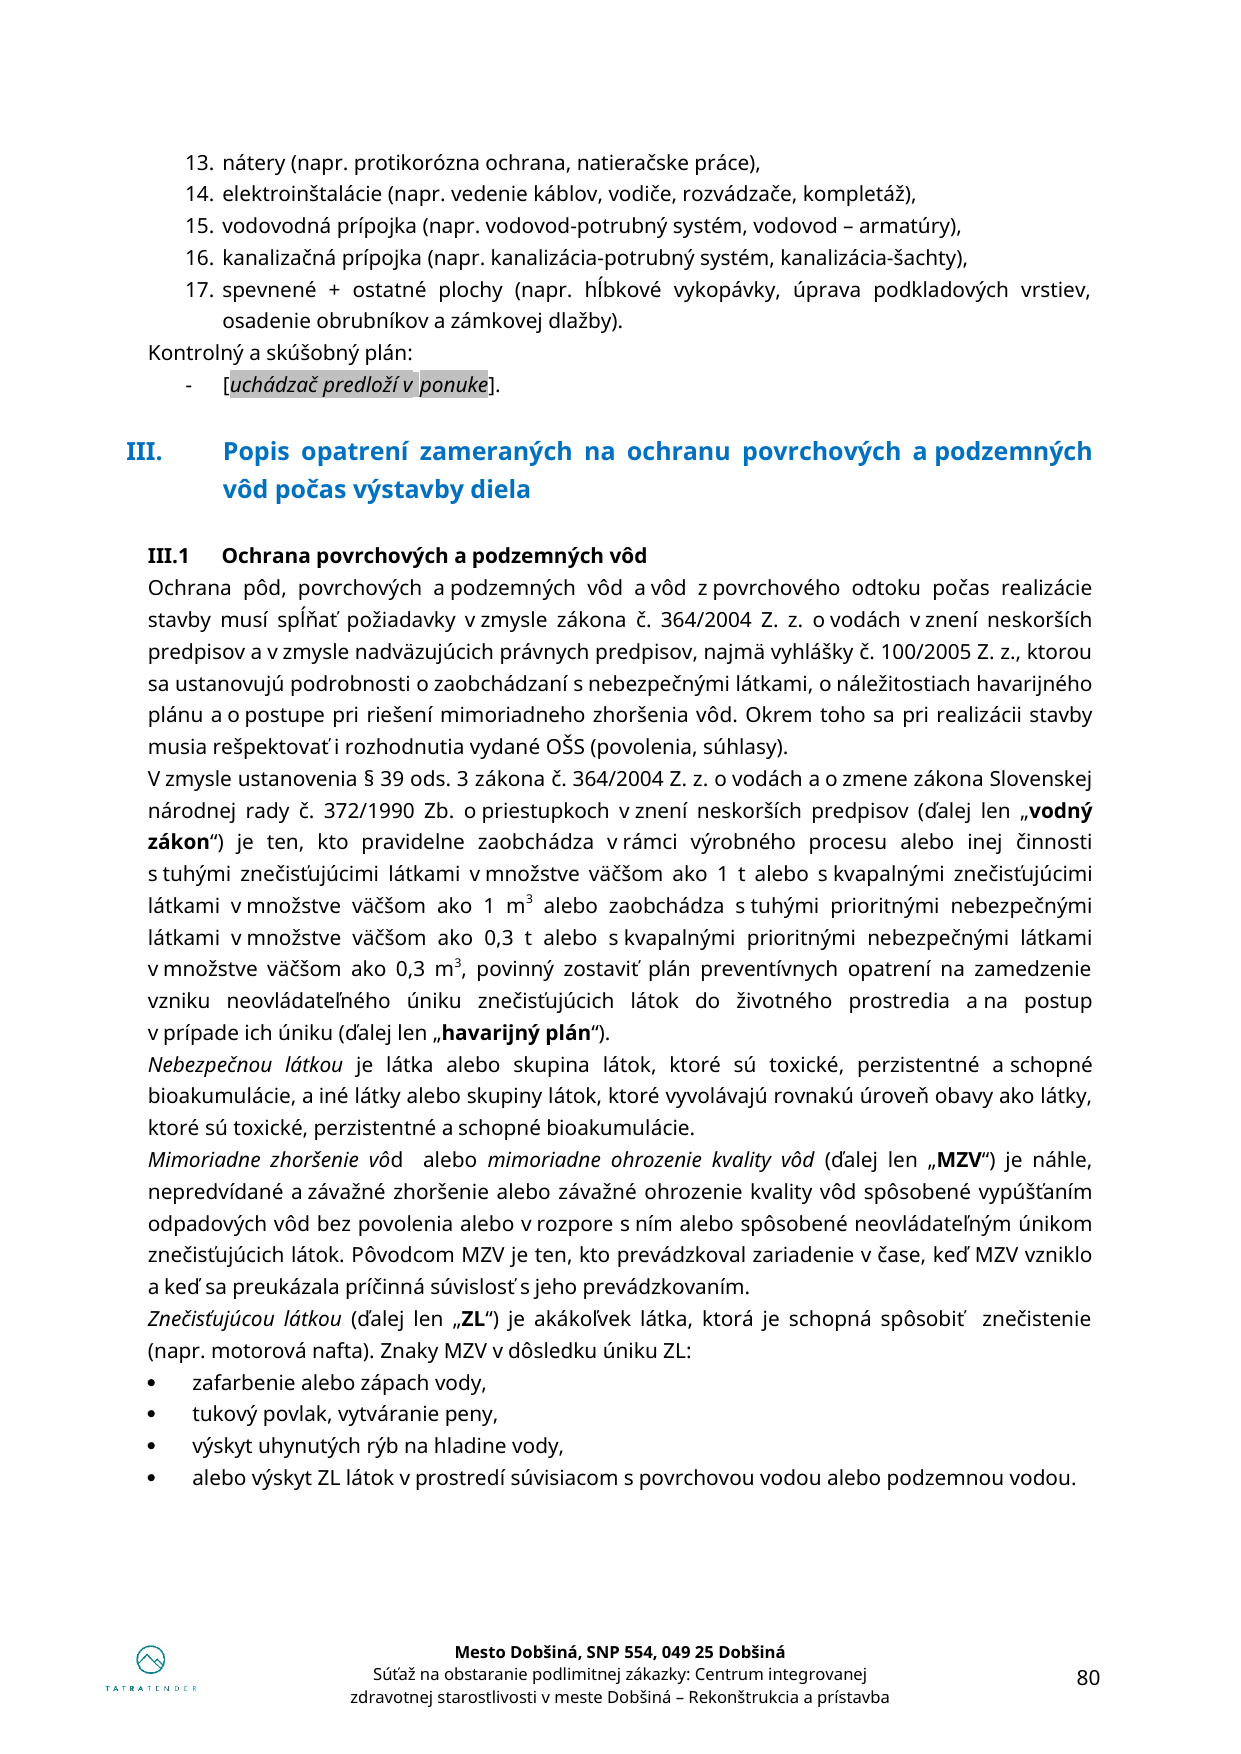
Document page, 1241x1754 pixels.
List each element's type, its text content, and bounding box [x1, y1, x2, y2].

picture [84, 1621, 217, 1715]
list nátery (napr. protikorózna ochrana, natieračske práce), [185, 148, 1093, 176]
list elektroinštalácie (napr. vedenie káblov, vodiče, rozvádzače, kompletáž), [185, 179, 1093, 208]
text Mimoriadne zhoršenie vôd alebo mimoriadne ohrozenie kvality vôd (ďalej len „MZV“) je náhle, nepredvídané a závažné zhoršenie alebo závažné ohrozenie kvality vôd spôsobené vypúšťaním odpadových vôd bez povolenia alebo v rozpore s ním alebo spôsobené neovládateľným únikom znečisťujúcich látok. Pôvodcom MZV je ten, kto prevádzkoval zariadenie v čase, keď MZV vzniklo a keď sa preukázala príčinná súvislosť s jeho prevádzkovaním. [148, 1145, 1093, 1301]
list spevnené + ostatné plochy (napr. hĺbkové vykopávky, úprava podkladových vrstiev, osadenie obrubníkov a zámkovej dlažby). [185, 275, 1093, 335]
text Nebezpečnou látkou je látka alebo skupina látok, ktoré sú toxické, perzistentné a schopné bioakumulácie, a iné látky alebo skupiny látok, ktoré vyvolávajú rovnakú úroveň obavy ako látky, ktoré sú toxické, perzistentné a schopné bioakumulácie. [148, 1050, 1093, 1142]
list zafarbenie alebo zápach vody, [148, 1368, 1093, 1396]
list výskyt uhynutých rýb na hladine vody, [148, 1431, 1093, 1459]
list Ochrana povrchových a podzemných vôd [148, 542, 1093, 570]
list kanalizačná prípojka (napr. kanalizácia-potrubný systém, kanalizácia-šachty), [185, 243, 1093, 271]
list vodovodná prípojka (napr. vodovod-potrubný systém, vodovod – armatúry), [185, 211, 1093, 239]
list alebo výskyt ZL látok v prostredí súvisiacom s povrchovou vodou alebo podzemnou vodou. [148, 1463, 1093, 1491]
list [uchádzač predloží v ponuke]. [488, 370, 1093, 398]
text Kontrolný a skúšobný plán: [148, 338, 1093, 367]
text V zmysle ustanovenia § 39 ods. 3 zákona č. 364/2004 Z. z. o vodách a o zmene zákona Slovenskej národnej rady č. 372/1990 Zb. o priestupkoch v znení neskorších predpisov (ďalej len „vodný zákon“) je ten, kto pravidelne zaobchádza v rámci výrobného procesu alebo inej činnosti s tuhými znečisťujúcimi látkami v množstve väčšom ako 1 t alebo s kvapalnými znečisťujúcimi látkami v množstve väčšom ako 1 m3 alebo zaobchádza s tuhými prioritnými nebezpečnými látkami v množstve väčšom ako 0,3 t alebo s kvapalnými prioritnými nebezpečnými látkami v množstve väčšom ako 0,3 m3, povinný zostaviť plán preventívnych opatrení na zamedzenie vzniku neovládateľného úniku znečisťujúcich látok do životného prostredia a na postup v prípade ich úniku (ďalej len „havarijný plán“). [148, 764, 1093, 1047]
list Popis opatrení zameraných na ochranu povrchových a podzemných vôd počas výstavby diela [162, 433, 1093, 506]
text Znečisťujúcou látkou (ďalej len „ZL“) je akákoľvek látka, ktorá je schopná spôsobiť znečistenie (napr. motorová nafta). Znaky MZV v dôsledku úniku ZL: [148, 1304, 1093, 1364]
text Ochrana pôd, povrchových a podzemných vôd a vôd z povrchového odtoku počas realizácie stavby musí spĺňať požiadavky v zmysle zákona č. 364/2004 Z. z. o vodách v znení neskorších predpisov a v zmysle nadväzujúcich právnych predpisov, najmä vyhlášky č. 100/2005 Z. z., ktorou sa ustanovujú podrobnosti o zaobchádzaní s nebezpečnými látkami, o náležitostiach havarijného plánu a o postupe pri riešení mimoriadneho zhoršenia vôd. Okrem toho sa pri realizácii stavby musia rešpektovať i rozhodnutia vydané OŠS (povolenia, súhlasy). [148, 573, 1093, 761]
list tukový povlak, vytváranie peny, [148, 1399, 1093, 1428]
